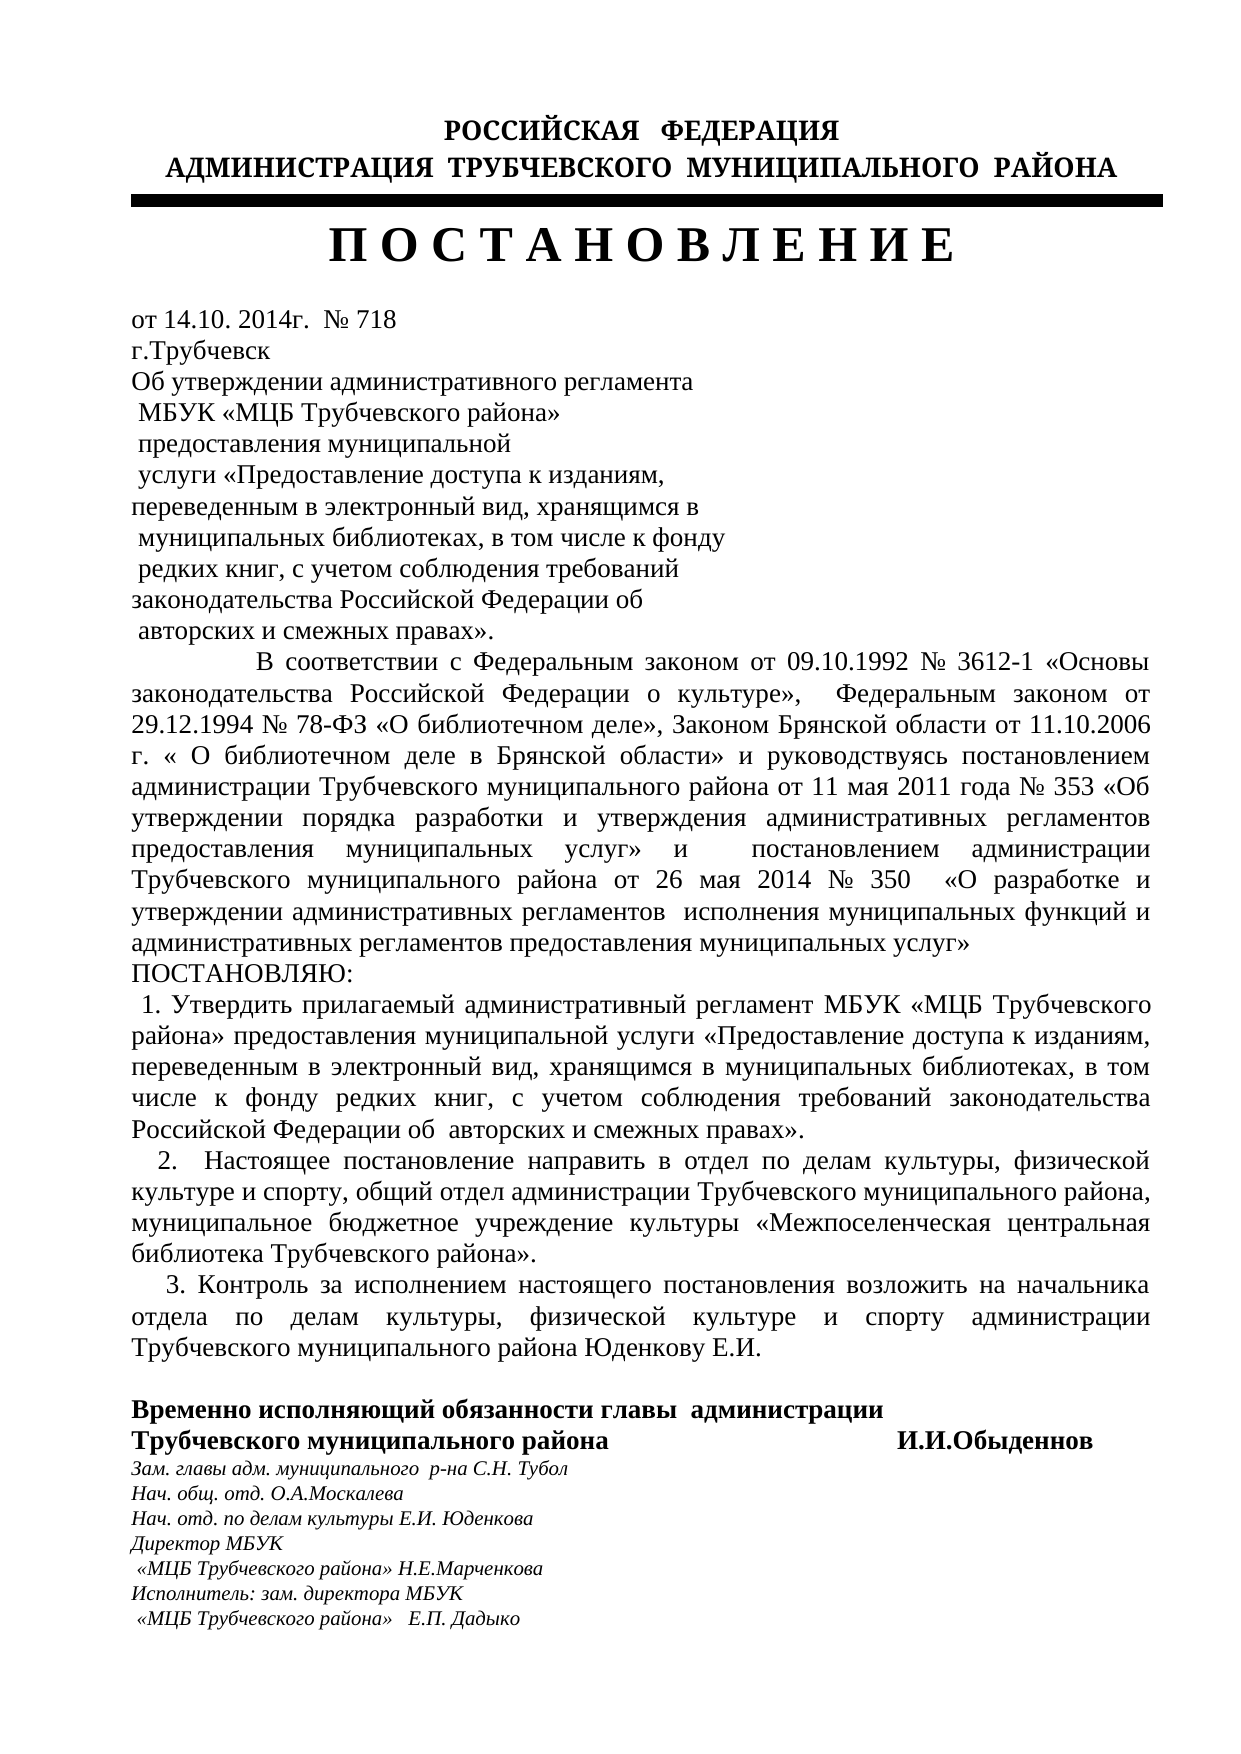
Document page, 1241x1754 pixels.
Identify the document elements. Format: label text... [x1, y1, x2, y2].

text АДМИНИСТРАЦИЯ ТРУБЧЕВСКОГО МУНИЦИПАЛЬНОГО РАЙОНА [131, 149, 1152, 186]
text Исполнитель: зам. директора МБУК [131, 1580, 1152, 1605]
text Временно исполняющий обязанности главы администрации [131, 1393, 1152, 1424]
text переведенным в электронный вид, хранящимся в [131, 490, 1152, 521]
text 1. Утвердить прилагаемый административный регламент МБУК «МЦБ Трубчевского района» предоставления муниципальной услуги «Предоставление доступа к изданиям, переведенным в электронный вид, хранящимся в муниципальных библиотеках, в том числе к фонду редких книг, с учетом соблюдения требований законодательства Российской Федерации об авторских и смежных правах». [131, 988, 1152, 1144]
text Нач. отд. по делам культуры Е.И. Юденкова [131, 1505, 1152, 1530]
text предоставления муниципальной [131, 427, 1152, 459]
text г.Трубчевск [131, 334, 1152, 365]
text МБУК «МЦБ Трубчевского района» [131, 396, 1152, 427]
text В соответствии с Федеральным законом от 09.10.1992 № 3612-1 «Основы законодательства Российской Федерации о культуре», Федеральным законом от 29.12.1994 № 78-ФЗ «О библиотечном деле», Законом Брянской области от 11.10.2006 г. « О библиотечном деле в Брянской области» и руководствуясь постановлением администрации Трубчевского муниципального района от 11 мая 2011 года № 353 «Об утверждении порядка разработки и утверждения административных регламентов предоставления муниципальных услуг» и постановлением администрации Трубчевского муниципального района от 26 мая 2014 № 350 «О разработке и утверждении административных регламентов исполнения муниципальных функций и административных регламентов предоставления муниципальных услуг» [131, 646, 1152, 957]
text «МЦБ Трубчевского района» Е.П. Дадыко [131, 1605, 1152, 1630]
text услуги «Предоставление доступа к изданиям, [131, 459, 1152, 490]
text Об утверждении административного регламента [131, 365, 1152, 396]
text муниципальных библиотеках, в том числе к фонду [131, 521, 1152, 552]
text от 14.10. 2014г. № 718 [131, 303, 1152, 334]
text авторских и смежных правах». [131, 614, 1152, 646]
text «МЦБ Трубчевского района» Н.Е.Марченкова [131, 1555, 1152, 1580]
text РОССИЙСКАЯ ФЕДЕРАЦИЯ [131, 112, 1152, 149]
text Трубчевского муниципального района И.И.Обыденнов [131, 1424, 1152, 1455]
text редких книг, с учетом соблюдения требований [131, 552, 1152, 583]
text 2. Настоящее постановление направить в отдел по делам культуры, физической культуре и спорту, общий отдел администрации Трубчевского муниципального района, муниципальное бюджетное учреждение культуры «Межпоселенческая центральная библиотека Трубчевского района». [131, 1144, 1152, 1268]
text ПОСТАНОВЛЯЮ: [131, 957, 1152, 988]
text Зам. главы адм. муниципального р-на С.Н. Тубол [131, 1455, 1152, 1480]
text 3. Контроль за исполнением настоящего постановления возложить на начальника отдела по делам культуры, физической культуре и спорту администрации Трубчевского муниципального района Юденкову Е.И. [131, 1268, 1152, 1362]
text П О С Т А Н О В Л Е Н И Е [131, 214, 1152, 272]
text Директор МБУК [131, 1530, 1152, 1555]
text законодательства Российской Федерации об [131, 583, 1152, 614]
text Нач. общ. отд. О.А.Москалева [131, 1480, 1152, 1505]
